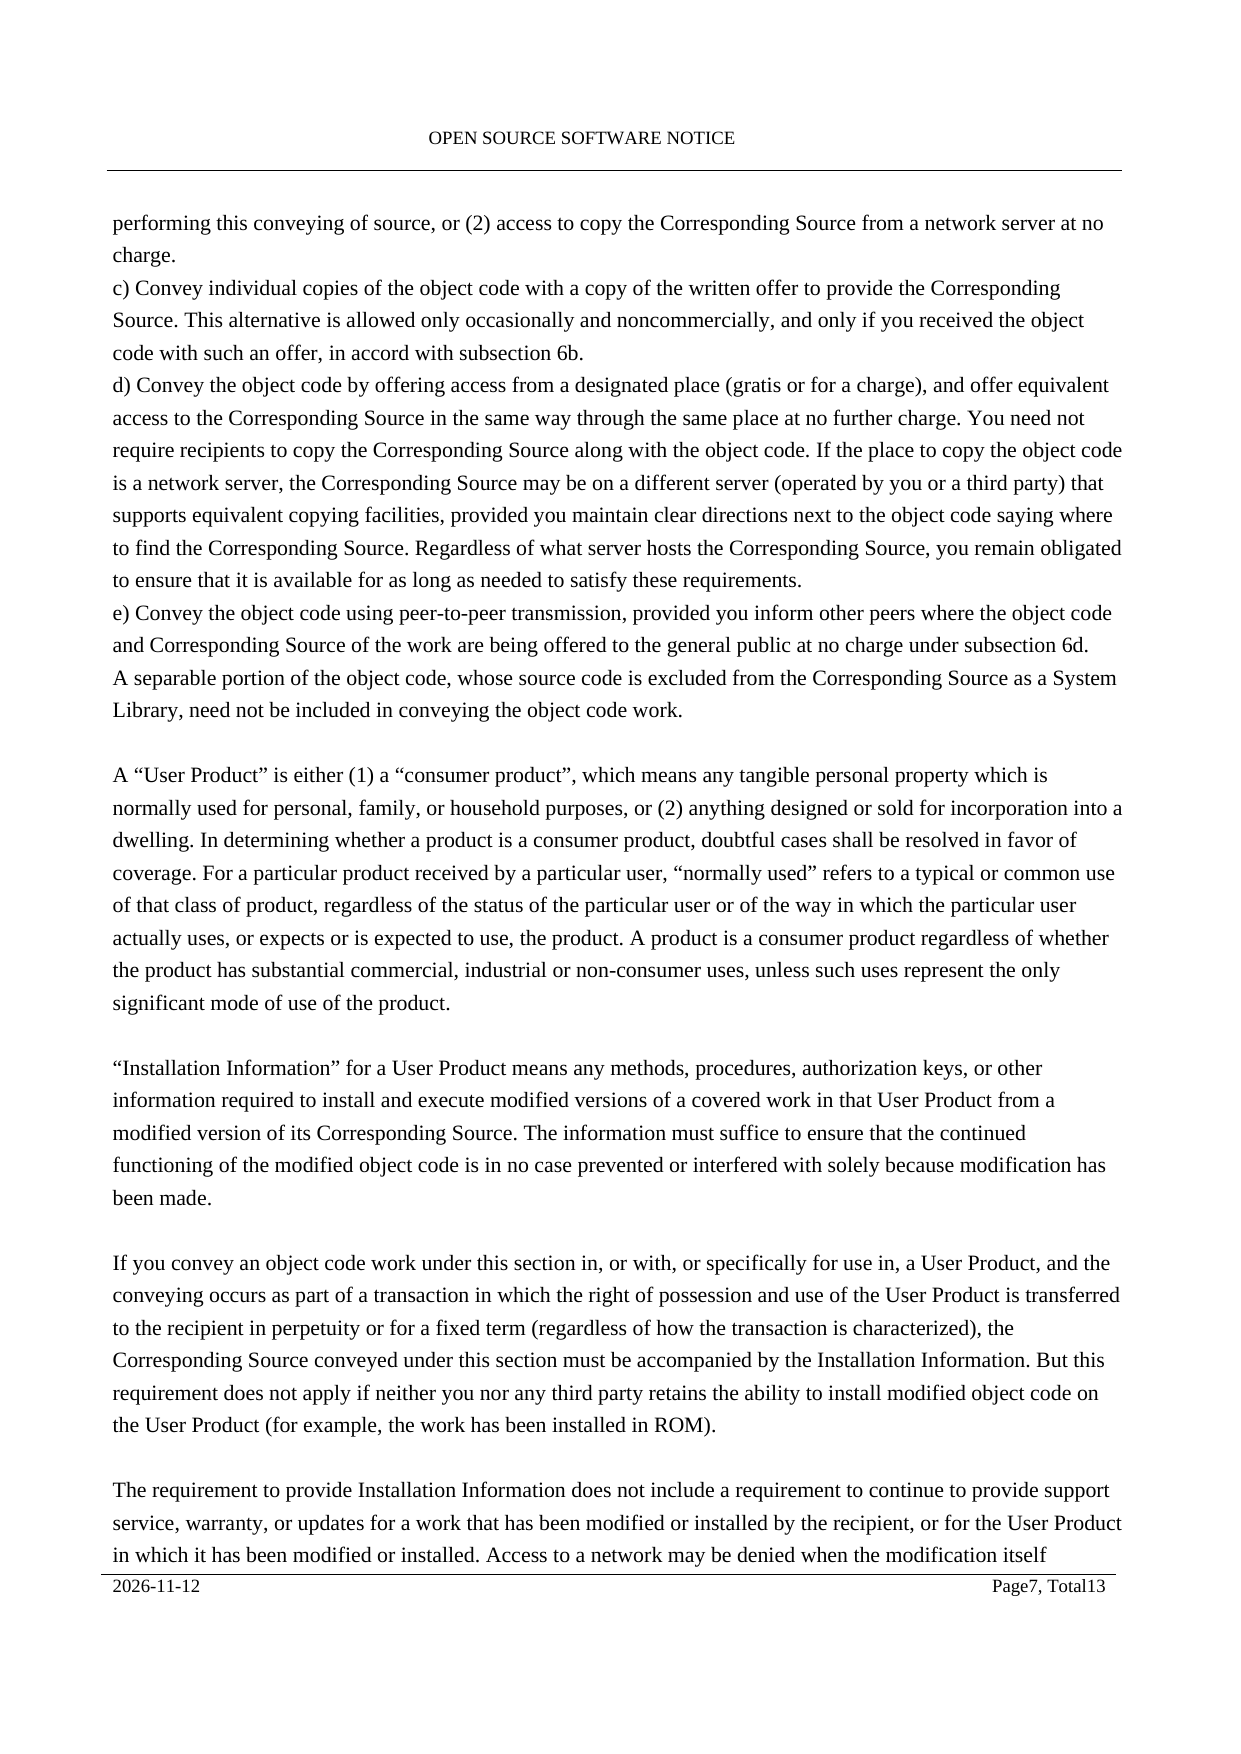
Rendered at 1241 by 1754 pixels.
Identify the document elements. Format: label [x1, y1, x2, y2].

text [112, 206, 1128, 1571]
